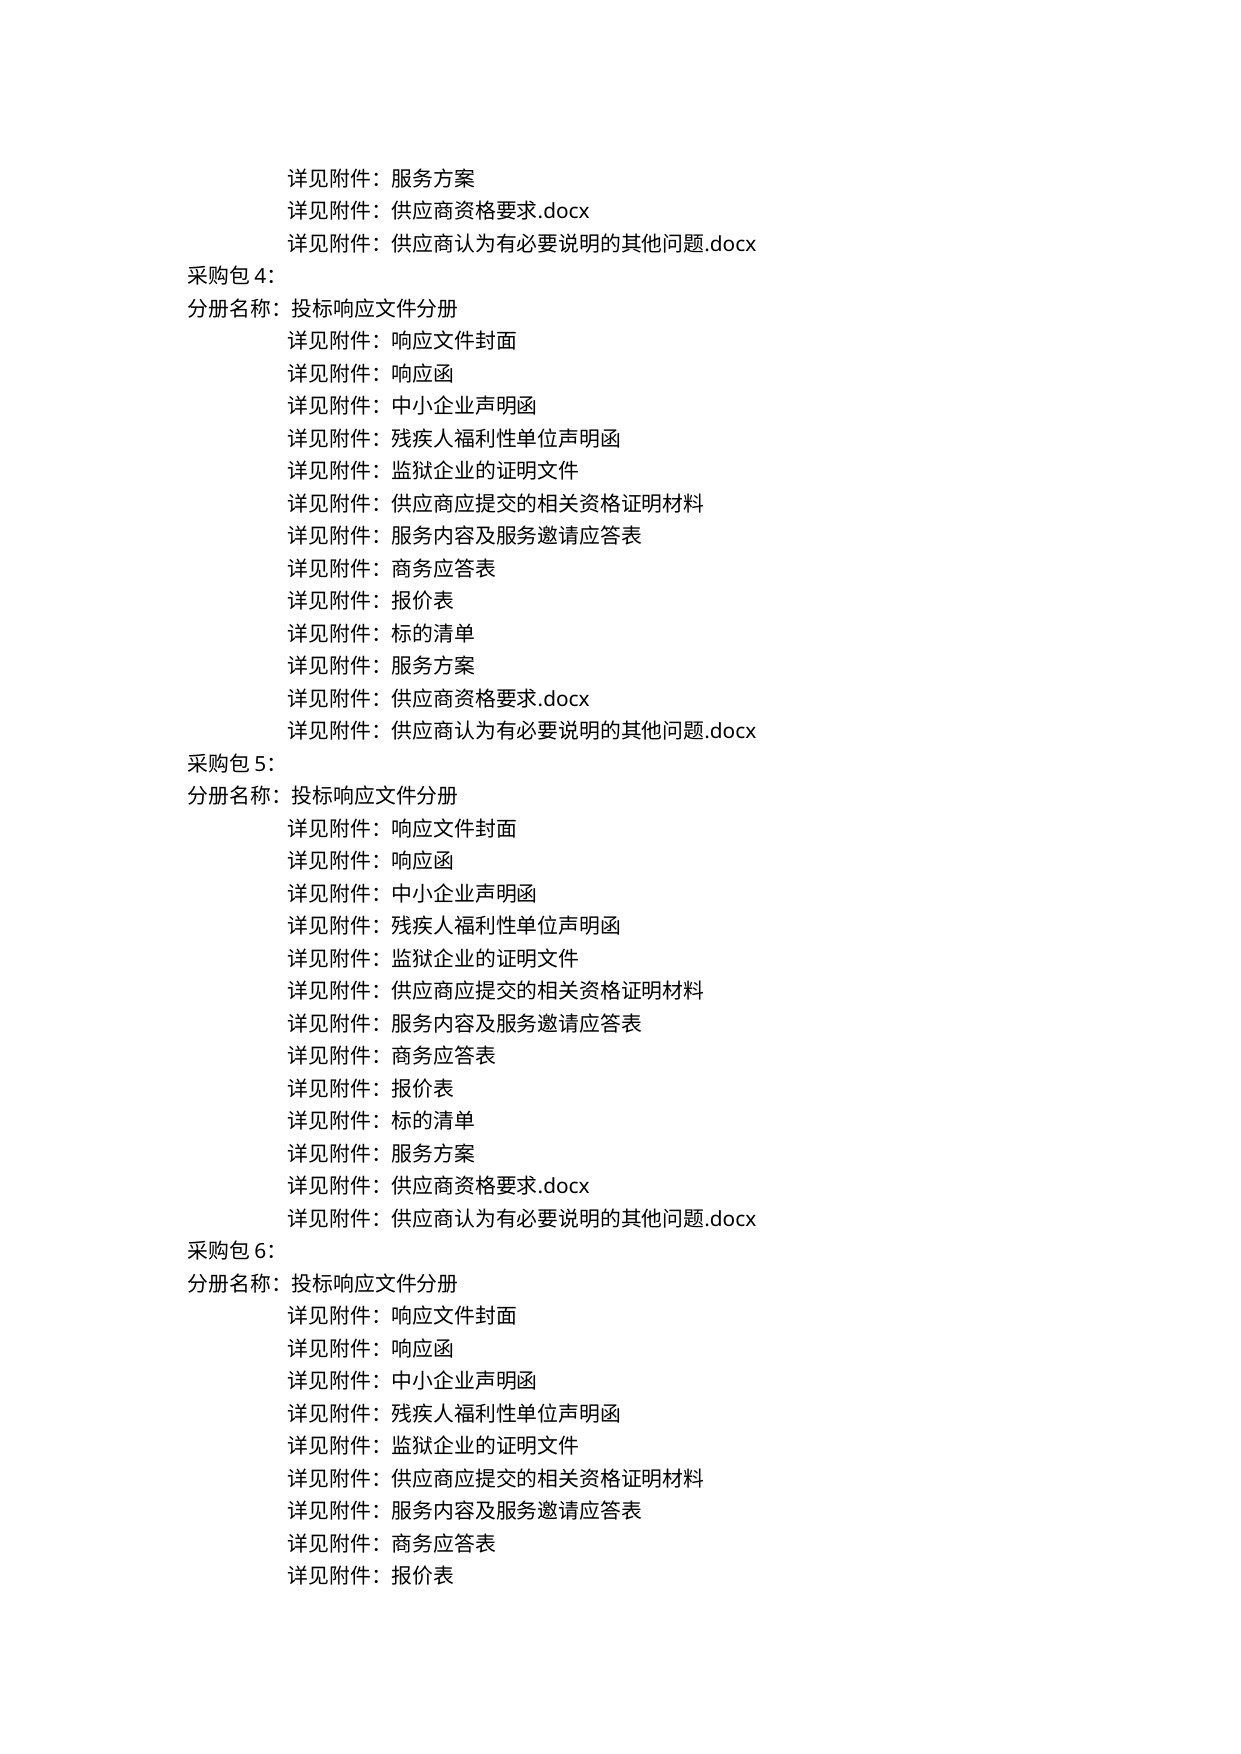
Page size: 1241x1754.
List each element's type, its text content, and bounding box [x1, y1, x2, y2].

text 详见附件：标的清单 [187, 617, 1053, 649]
text 采购包6： [187, 1234, 1053, 1267]
text 详见附件：商务应答表 [187, 552, 1053, 584]
text 详见附件：响应函 [187, 1332, 1053, 1364]
text 详见附件：中小企业声明函 [187, 389, 1053, 422]
text 详见附件：供应商认为有必要说明的其他问题.docx [187, 714, 1053, 747]
text 详见附件：监狱企业的证明文件 [187, 454, 1053, 487]
text 详见附件：响应文件封面 [187, 812, 1053, 844]
text 详见附件：报价表 [187, 1072, 1053, 1104]
text 详见附件：供应商认为有必要说明的其他问题.docx [187, 1202, 1053, 1234]
text 详见附件：供应商资格要求.docx [187, 682, 1053, 714]
text 详见附件：供应商资格要求.docx [187, 1169, 1053, 1202]
text 详见附件：残疾人福利性单位声明函 [187, 909, 1053, 942]
text 详见附件：供应商资格要求.docx [187, 194, 1053, 227]
text 详见附件：残疾人福利性单位声明函 [187, 1397, 1053, 1429]
text 采购包5： [187, 747, 1053, 779]
text 详见附件：中小企业声明函 [187, 1364, 1053, 1397]
text 详见附件：响应文件封面 [187, 324, 1053, 357]
text 详见附件：商务应答表 [187, 1039, 1053, 1072]
text 详见附件：残疾人福利性单位声明函 [187, 422, 1053, 454]
text 详见附件：服务方案 [187, 162, 1053, 194]
text 详见附件：服务方案 [187, 1137, 1053, 1169]
text 采购包4： [187, 259, 1053, 292]
text 详见附件：服务内容及服务邀请应答表 [187, 1494, 1053, 1527]
text 详见附件：报价表 [187, 584, 1053, 617]
text 详见附件：供应商应提交的相关资格证明材料 [187, 487, 1053, 519]
text 详见附件：监狱企业的证明文件 [187, 1429, 1053, 1462]
text 详见附件：供应商应提交的相关资格证明材料 [187, 1462, 1053, 1494]
text 详见附件：监狱企业的证明文件 [187, 942, 1053, 974]
text 详见附件：供应商认为有必要说明的其他问题.docx [187, 227, 1053, 259]
text 详见附件：中小企业声明函 [187, 877, 1053, 909]
text 详见附件：标的清单 [187, 1104, 1053, 1137]
text 详见附件：服务内容及服务邀请应答表 [187, 1007, 1053, 1039]
text 详见附件：服务方案 [187, 649, 1053, 682]
text 详见附件：服务内容及服务邀请应答表 [187, 519, 1053, 552]
text 详见附件：响应函 [187, 357, 1053, 389]
text 分册名称：投标响应文件分册 [187, 779, 1053, 812]
text 详见附件：响应文件封面 [187, 1299, 1053, 1332]
text 详见附件：商务应答表 [187, 1527, 1053, 1559]
text 详见附件：响应函 [187, 844, 1053, 877]
text 分册名称：投标响应文件分册 [187, 1267, 1053, 1299]
text 详见附件：供应商应提交的相关资格证明材料 [187, 974, 1053, 1007]
text 详见附件：报价表 [187, 1559, 1053, 1592]
text 分册名称：投标响应文件分册 [187, 292, 1053, 324]
